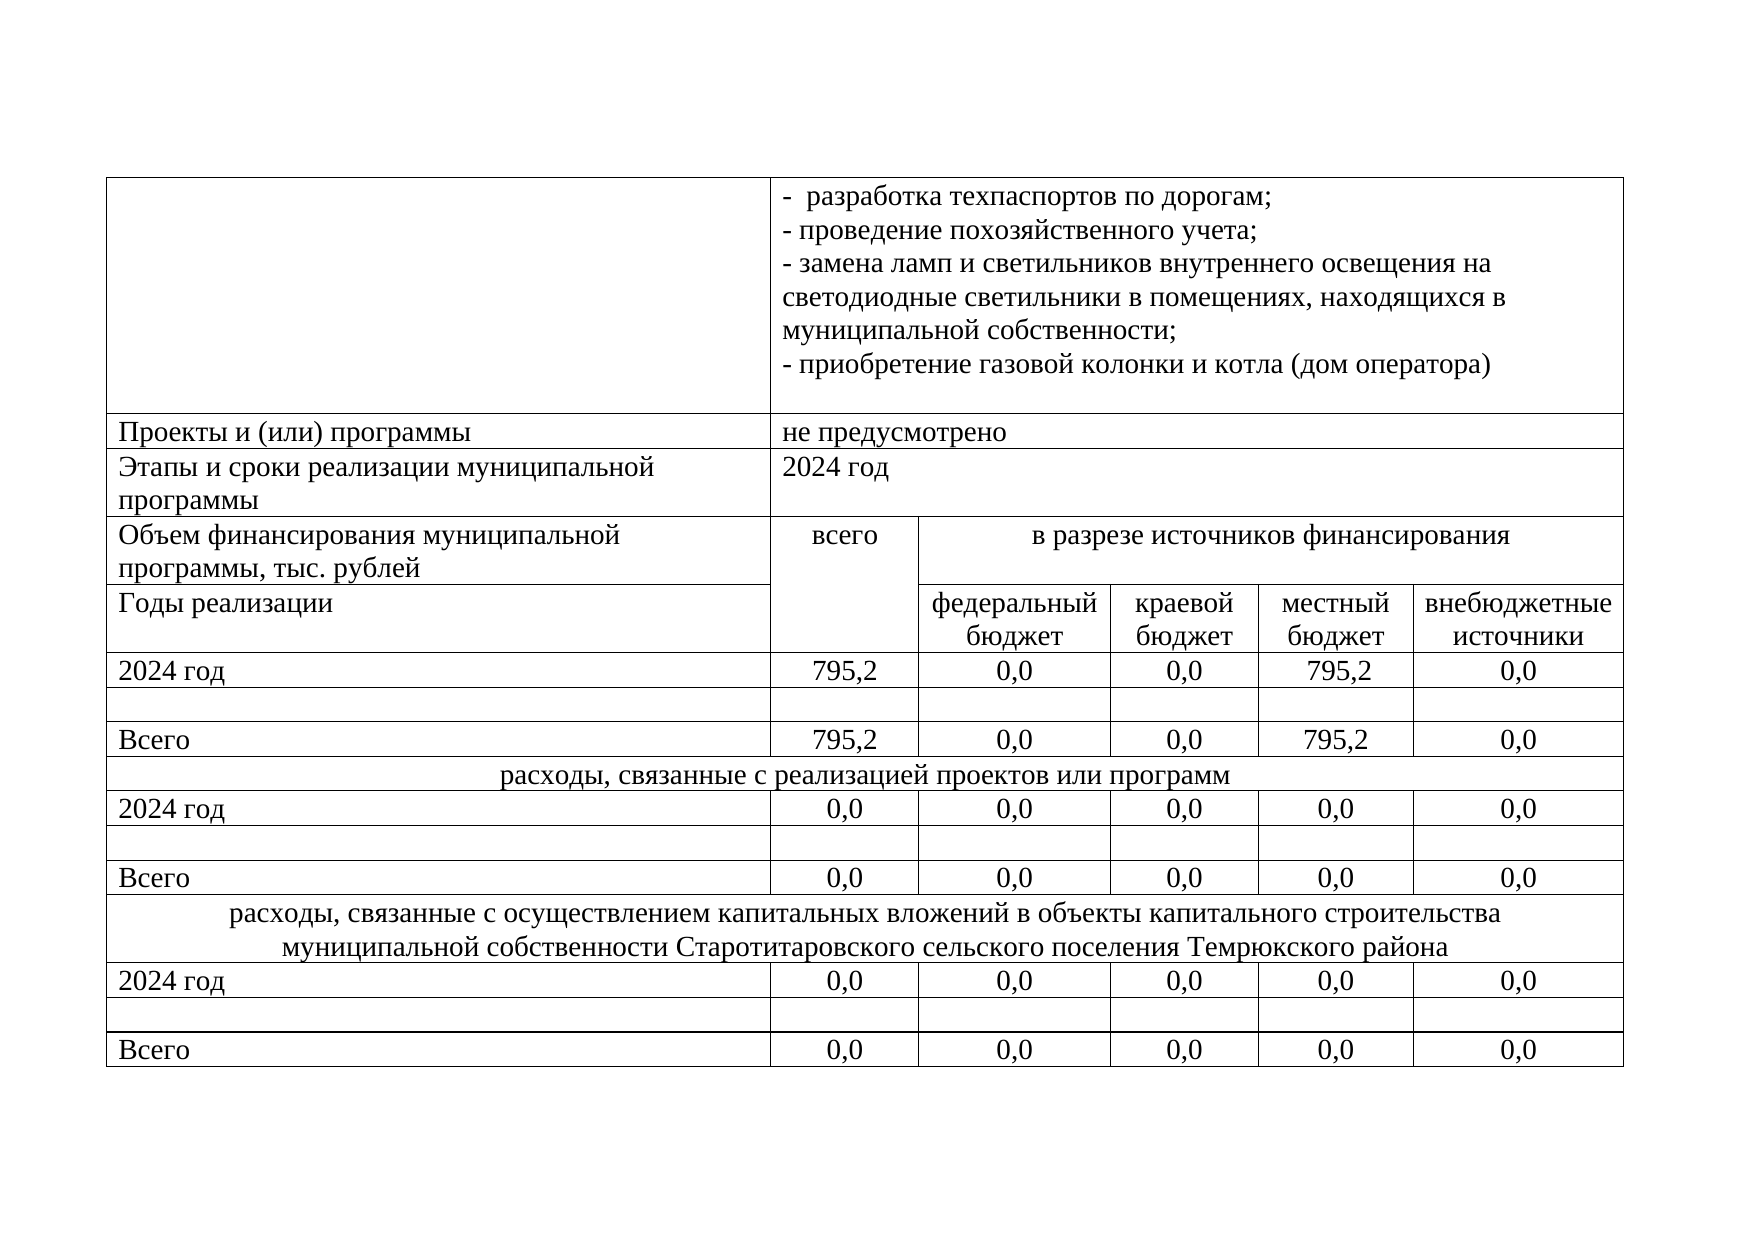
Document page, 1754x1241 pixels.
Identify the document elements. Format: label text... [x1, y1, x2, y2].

table_cell [919, 998, 1110, 1031]
table_cell [771, 998, 918, 1031]
table_cell [1111, 826, 1258, 859]
table_cell 0,0 [919, 791, 1110, 825]
table_cell [1259, 688, 1413, 721]
table_cell в разрезе источников финансирования [919, 517, 1623, 584]
table_cell расходы, связанные с реализацией проектов или программ [107, 757, 1623, 790]
table_cell не предусмотрено [771, 414, 1623, 448]
table_cell Всего [107, 722, 770, 756]
table_cell [771, 826, 918, 859]
table_cell расходы, связанные с осуществлением капитальных вложений в объекты капитального строительства муниципальной собственности Старотитаровского сельского поселения Темрюкского района [107, 895, 1623, 962]
table_cell 795,2 [771, 653, 918, 687]
table_cell [1414, 998, 1623, 1031]
table_cell 0,0 [1111, 653, 1258, 687]
table_cell 0,0 [1259, 861, 1413, 894]
table_cell [107, 688, 770, 721]
table_cell 2024 год [107, 963, 770, 997]
table_cell 0,0 [1111, 963, 1258, 997]
table_cell 0,0 [1414, 722, 1623, 756]
table_cell [1414, 688, 1623, 721]
table_cell 2024 год [771, 449, 1623, 516]
table_cell [919, 688, 1110, 721]
table_cell 0,0 [1414, 861, 1623, 894]
table_cell [1259, 826, 1413, 859]
table_cell 0,0 [919, 722, 1110, 756]
table_cell Всего [107, 1033, 770, 1066]
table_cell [107, 178, 770, 413]
table_cell Объем финансирования муниципальной программы, тыс. рублей [107, 517, 770, 584]
table_cell [919, 826, 1110, 859]
table_cell 0,0 [1414, 791, 1623, 825]
table_cell 0,0 [1259, 791, 1413, 825]
table_cell [107, 998, 770, 1031]
table_cell Всего [107, 861, 770, 894]
table_cell [1111, 998, 1258, 1031]
table_cell 0,0 [771, 963, 918, 997]
table_cell 795,2 [771, 722, 918, 756]
table_cell [771, 688, 918, 721]
table_cell 0,0 [1414, 653, 1623, 687]
table_cell [1111, 688, 1258, 721]
table_cell [1414, 826, 1623, 859]
table_cell 0,0 [1259, 1033, 1413, 1066]
table_cell Этапы и сроки реализации муниципальной программы [107, 449, 770, 516]
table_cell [771, 178, 1623, 413]
table_cell 0,0 [1111, 722, 1258, 756]
table_cell 2024 год [107, 653, 770, 687]
table_cell 0,0 [771, 791, 918, 825]
table_cell 0,0 [1414, 1033, 1623, 1066]
table_cell Годы реализации [107, 585, 770, 652]
table_cell 0,0 [771, 861, 918, 894]
table_cell 0,0 [1111, 791, 1258, 825]
table_cell 0,0 [1259, 963, 1413, 997]
table_cell 795,2 [1259, 653, 1413, 687]
table_cell 0,0 [919, 861, 1110, 894]
table_cell 795,2 [1259, 722, 1413, 756]
table_cell федеральный бюджет [919, 585, 1110, 652]
table_cell 0,0 [1111, 1033, 1258, 1066]
table_cell Проекты и (или) программы [107, 414, 770, 448]
table_cell 0,0 [1414, 963, 1623, 997]
table_cell [1259, 998, 1413, 1031]
table_cell 0,0 [919, 963, 1110, 997]
table_cell внебюджетные источники [1414, 585, 1623, 652]
table_cell местный бюджет [1259, 585, 1413, 652]
table_cell 2024 год [107, 791, 770, 825]
table_cell [107, 826, 770, 859]
table_cell 0,0 [1111, 861, 1258, 894]
table_cell всего [771, 517, 918, 652]
table_cell 0,0 [919, 1033, 1110, 1066]
table_cell 0,0 [919, 653, 1110, 687]
table_cell краевой бюджет [1111, 585, 1258, 652]
table_cell 0,0 [771, 1033, 918, 1066]
